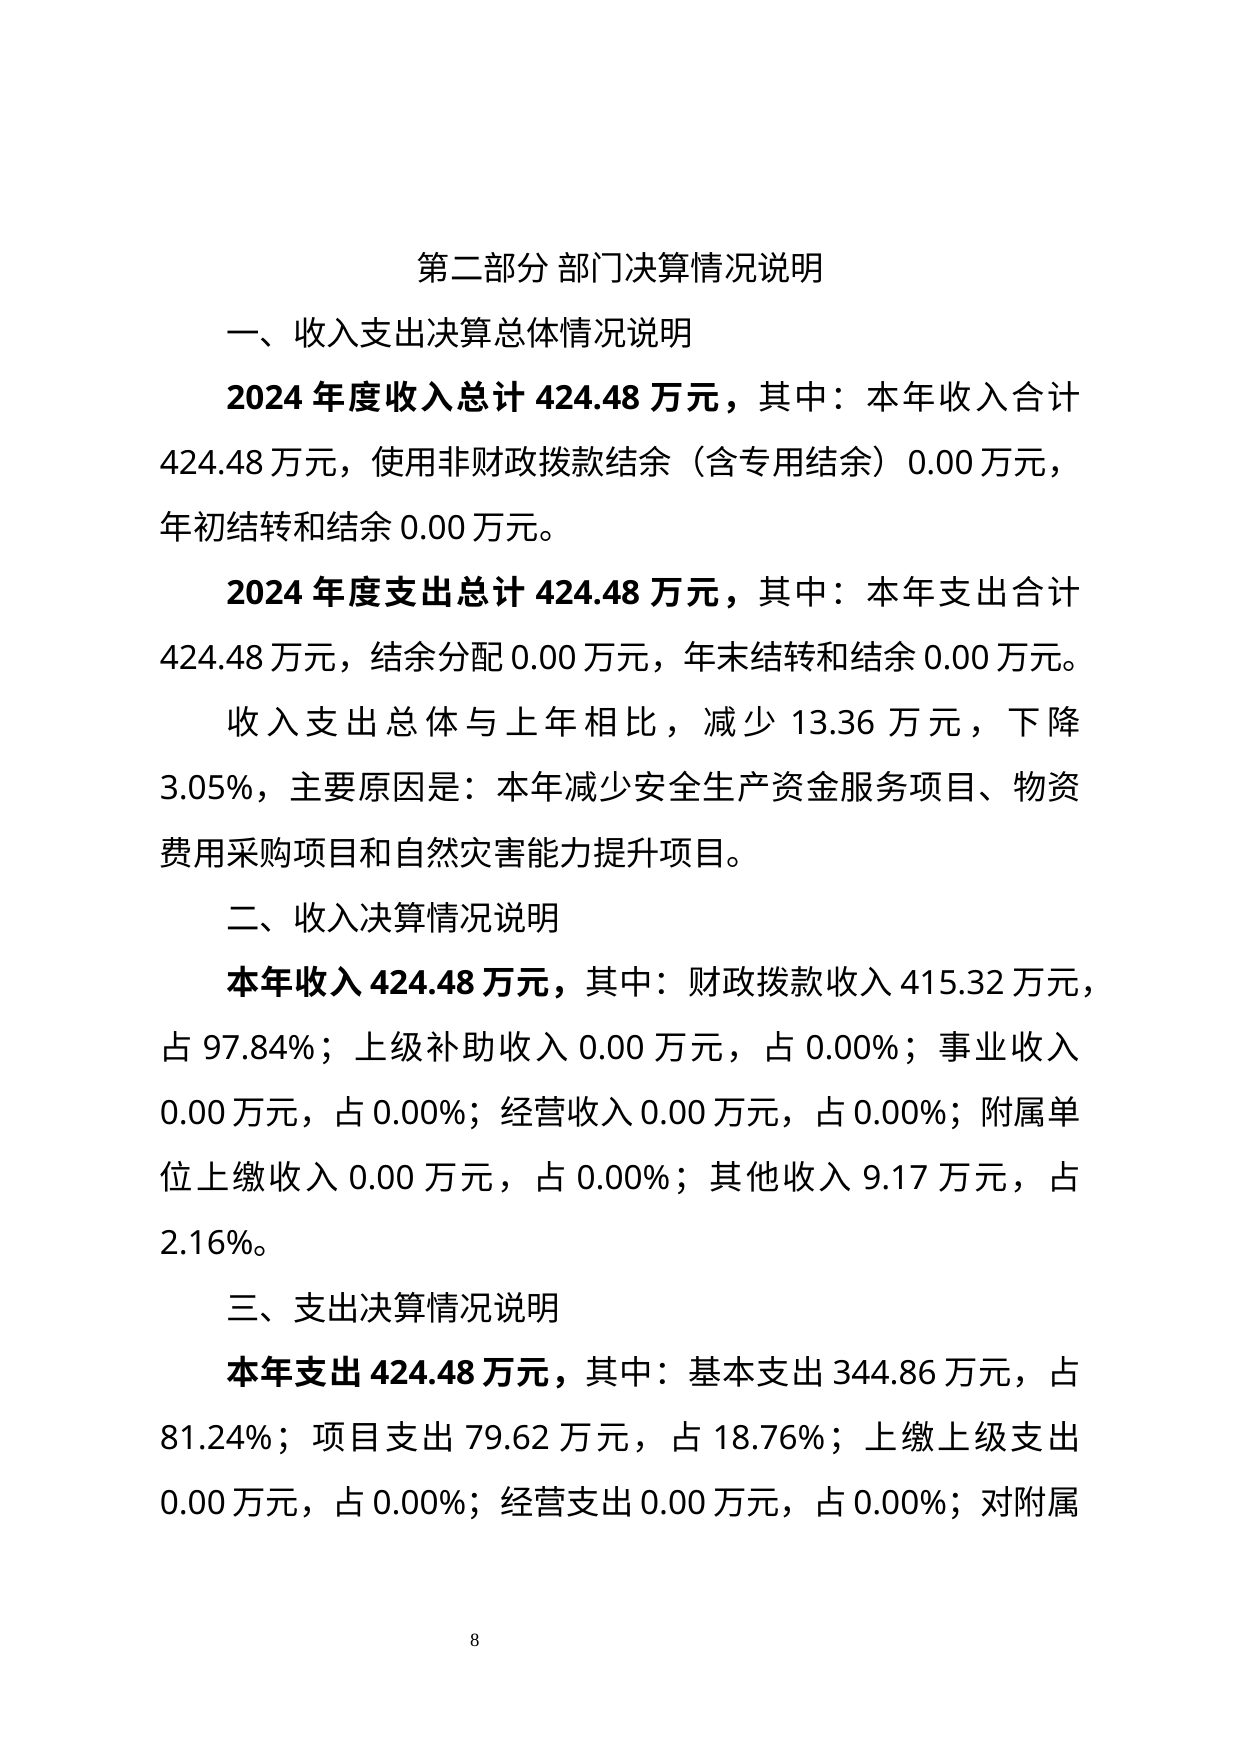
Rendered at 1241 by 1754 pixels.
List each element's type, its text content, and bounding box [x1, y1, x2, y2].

text 三、支出决算情况说明 [159, 1273, 1081, 1338]
text 2024年度收入总计424.48万元，其中：本年收入合计424.48万元，使用非财政拨款结余（含专用结余）0.00万元，年初结转和结余0.00万元。 [159, 363, 1081, 558]
text 一、收入支出决算总体情况说明 [159, 298, 1081, 363]
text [159, 1338, 1081, 1533]
text 第二部分 部门决算情况说明 [159, 233, 1081, 298]
text 收入支出总体与上年相比，减少13.36万元，下降3.05%，主要原因是：本年减少安全生产资金服务项目、物资费用采购项目和自然灾害能力提升项目。 [159, 688, 1081, 883]
text 2024年度支出总计424.48万元，其中：本年支出合计424.48万元，结余分配0.00万元，年末结转和结余0.00万元。 [159, 558, 1081, 688]
text 本年收入424.48万元，其中：财政拨款收入415.32万元，占97.84%；上级补助收入0.00万元，占0.00%；事业收入0.00万元，占0.00%；经营收入0.00万元，占0.00%；附属单位上缴收入0.00万元，占0.00%；其他收入9.17万元，占2.16%。 [159, 948, 1081, 1273]
text 二、收入决算情况说明 [159, 883, 1081, 948]
